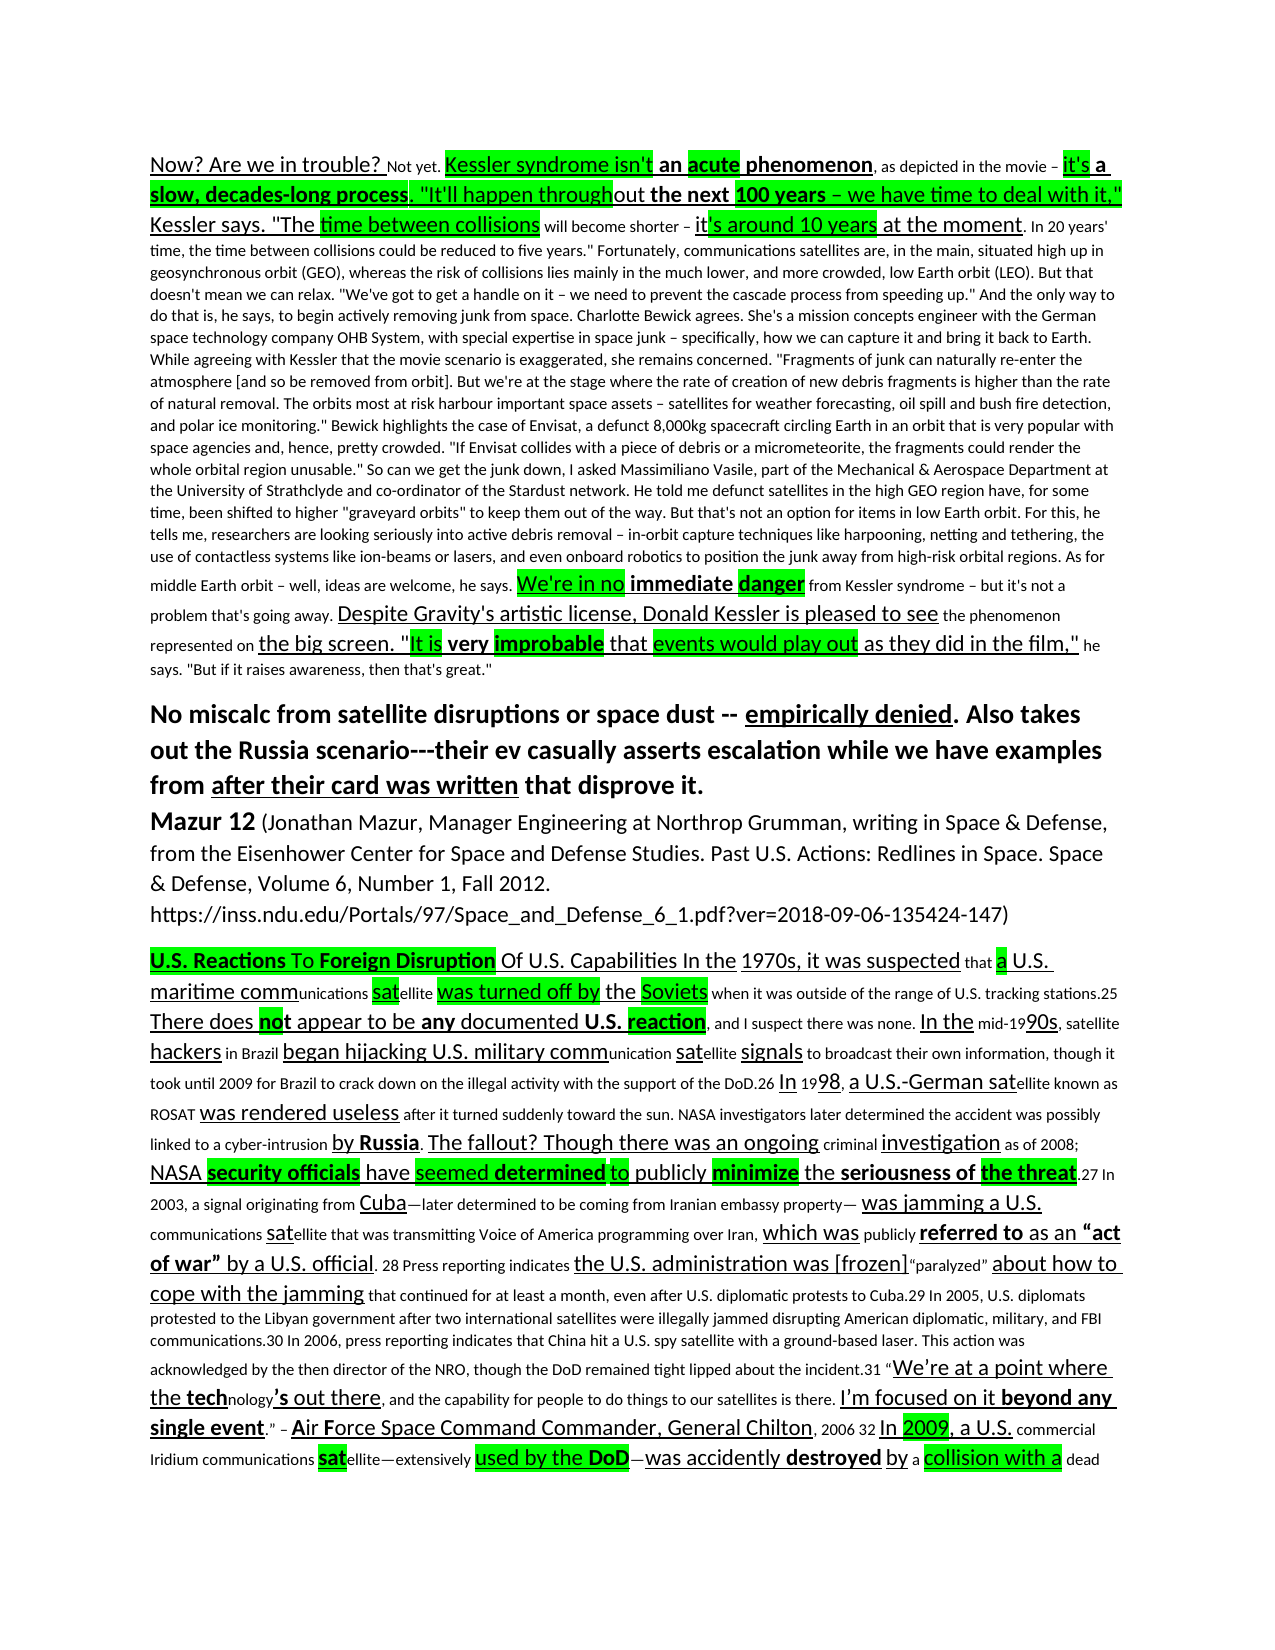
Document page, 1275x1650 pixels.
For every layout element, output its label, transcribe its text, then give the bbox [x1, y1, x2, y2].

text Mazur 12 (Jonathan Mazur, Manager Engineering at Northrop Grumman, writing in Space & Defense, from the Eisenhower Center for Space and Defense Studies. Past U.S. Actions: Redlines in Space. Space & Defense, Volume 6, Number 1, Fall 2012. https://inss.ndu.edu/Portals/97/Space_and_Defense_6_1.pdf?ver=2018-09-06-135424-147) [150, 804, 1125, 928]
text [150, 947, 1125, 1472]
text Now? Are we in trouble? Not yet. Kessler syndrome isn't an acute phenomenon, as depicted in the movie – it's a slow, decades-long process. "It'll happen throughout the next 100 years – we have time to deal with it," Kessler says. "The time between collisions will become shorter – it's around 10 years at the moment. In 20 years' time, the time between collisions could be reduced to five years." Fortunately, communications satellites are, in the main, situated high up in geosynchronous orbit (GEO), whereas the risk of collisions lies mainly in the much lower, and more crowded, low Earth orbit (LEO). But that doesn't mean we can relax. "We've got to get a handle on it – we need to prevent the cascade process from speeding up." And the only way to do that is, he says, to begin actively removing junk from space. Charlotte Bewick agrees. She's a mission concepts engineer with the German space technology company OHB System, with special expertise in space junk – specifically, how we can capture it and bring it back to Earth. While agreeing with Kessler that the movie scenario is exaggerated, she remains concerned. "Fragments of junk can naturally re-enter the atmosphere [and so be removed from orbit]. But we're at the stage where the rate of creation of new debris fragments is higher than the rate of natural removal. The orbits most at risk harbour important space assets – satellites for weather forecasting, oil spill and bush fire detection, and polar ice monitoring." Bewick highlights the case of Envisat, a defunct 8,000kg spacecraft circling Earth in an orbit that is very popular with space agencies and, hence, pretty crowded. "If Envisat collides with a piece of debris or a micrometeorite, the fragments could render the whole orbital region unusable." So can we get the junk down, I asked Massimiliano Vasile, part of the Mechanical & Aerospace Department at the University of Strathclyde and co-ordinator of the Stardust network. He told me defunct satellites in the high GEO region have, for some time, been shifted to higher "graveyard orbits" to keep them out of the way. But that's not an option for items in low Earth orbit. For this, he tells me, researchers are looking seriously into active debris removal – in-orbit capture techniques like harpooning, netting and tethering, the use of contactless systems like ion-beams or lasers, and even onboard robotics to position the junk away from high-risk orbital regions. As for middle Earth orbit – well, ideas are welcome, he says. We're in no immediate danger from Kessler syndrome – but it's not a problem that's going away. Despite Gravity's artistic license, Donald Kessler is pleased to see the phenomenon represented on the big screen. "It is very improbable that events would play out as they did in the film," he says. "But if it raises awareness, then that's great." [150, 150, 1125, 679]
subtitle No miscalc from satellite disruptions or space dust -- empirically denied. Also takes out the Russia scenario---their ev casually asserts escalation while we have examples from after their card was written that disprove it. [150, 697, 1125, 802]
